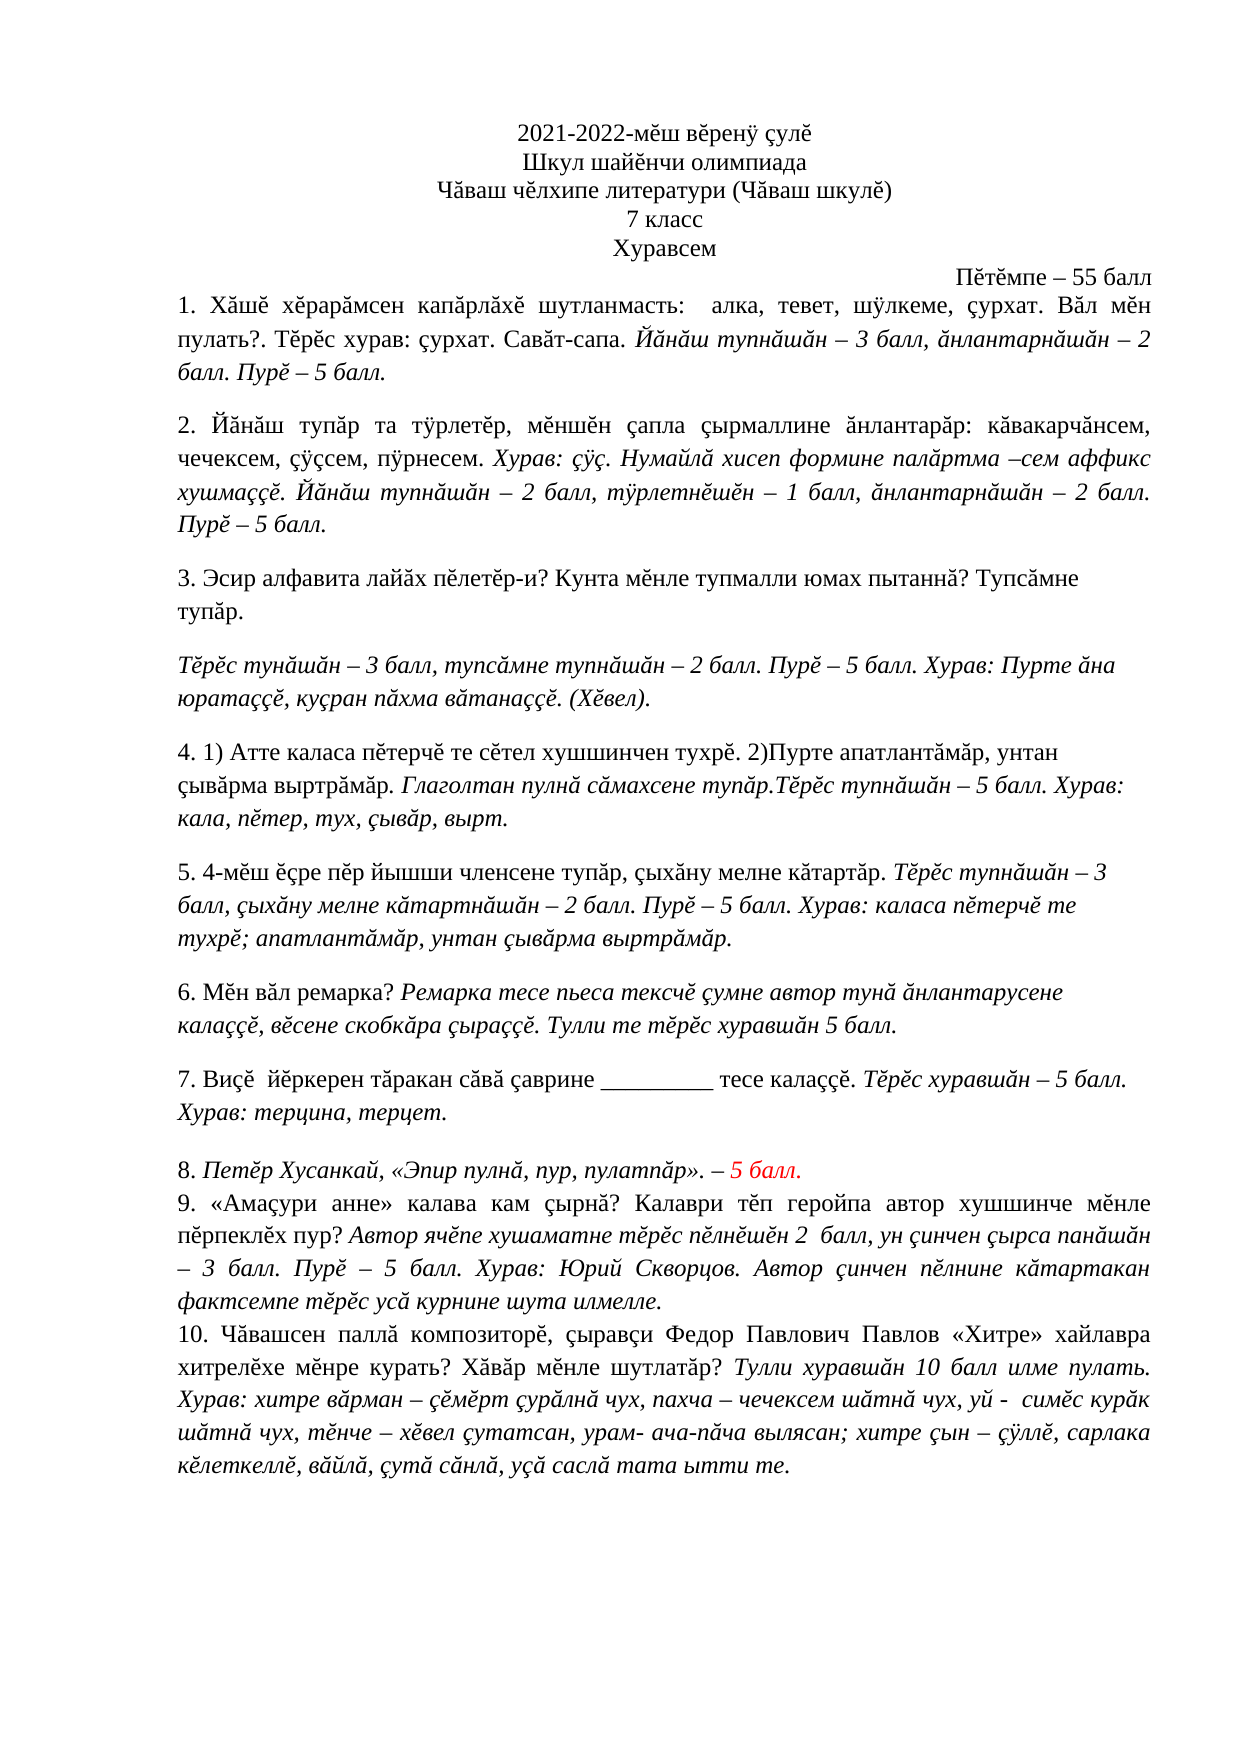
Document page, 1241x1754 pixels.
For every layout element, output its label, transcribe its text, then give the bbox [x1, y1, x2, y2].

text Тĕрĕс тунăшăн – 3 балл, тупсăмне тупнăшăн – 2 балл. Пурĕ – 5 балл. Хурав: Пурте ăна юратаççĕ, куçран пăхма вăтанаççĕ. (Хĕвел). [177, 650, 1152, 712]
text 10. Чăвашсен паллă композиторĕ, çыравçи Федор Павлович Павлов «Хитре» хайлавра хитрелĕхе мĕнре курать? Хăвăр мĕнле шутлатăр? Тулли хуравшăн 10 балл илме пулать. Хурав: хитре вăрман – çĕмĕрт çурăлнă чух, пахча – чечексем шăтнă чух, уй - симĕс курăк шăтнă чух, тĕнче – хĕвел çутатсан, урам- ача-пăча вылясан; хитре çын – çÿллĕ, сарлака кĕлеткеллĕ, вăйлă, çутă сăнлă, уçă саслă тата ытти те. [177, 1446, 1152, 1479]
text 1. Хăшĕ хĕрарăмсен капăрлăхĕ шутланмасть: алка, тевет, шÿлкеме, çурхат. Вăл мĕн пулать?. Тĕрĕс хурав: çурхат. Савăт-сапа. Йăнăш тупнăшăн – 3 балл, ăнлантарнăшăн – 2 балл. Пурĕ – 5 балл. [177, 291, 1152, 385]
text 7 класс [177, 204, 1152, 233]
text 2021-2022-мĕш вĕренÿ çулĕ [177, 118, 1152, 147]
text 3. Эсир алфавита лайăх пĕлетĕр-и? Кунта мĕнле тупмалли юмах пытаннă? Тупсăмне тупăр. [177, 563, 1152, 625]
text 5. 4-мĕш ĕçре пĕр йышши членсене тупăр, çыхăну мелне кăтартăр. Тĕрĕс тупнăшăн – 3 балл, çыхăну мелне кăтартнăшăн – 2 балл. Пурĕ – 5 балл. Хурав: каласа пĕтерчĕ те тухрĕ; апатлантăмăр, унтан çывăрма выртрăмăр. [177, 857, 1152, 952]
text 2. Йăнăш тупăр та тÿрлетĕр, мĕншĕн çапла çырмаллине ăнлантарăр: кăвакарчăнсем, чечексем, çÿçсем, пÿрнесем. Хурав: çÿç. Нумайлă хисеп формине палăртма –сем аффикс хушмаççĕ. Йăнăш тупнăшăн – 2 балл, тÿрлетнĕшĕн – 1 балл, ăнлантарнăшăн – 2 балл. Пурĕ – 5 балл. [177, 411, 1152, 538]
text Шкул шайĕнчи олимпиада [177, 147, 1152, 176]
text Чăваш чĕлхипе литератури (Чăваш шкулĕ) [177, 176, 1152, 204]
text Хуравсем [177, 233, 1152, 262]
text 4. 1) Атте каласа пĕтерчĕ те сĕтел хушшинчен тухрĕ. 2)Пурте апатлантăмăр, унтан çывăрма выртрăмăр. Глаголтан пулнă сăмахсене тупăр.Тĕрĕс тупнăшăн – 5 балл. Хурав: кала, пĕтер, тух, çывăр, вырт. [177, 737, 1152, 832]
text Пĕтĕмпе – 55 балл [177, 262, 1152, 291]
text 9. «Амаçури анне» калава кам çырнă? Калаври тĕп геройпа автор хушшинче мĕнле пĕрпеклĕх пур? Автор ячĕпе хушаматне тĕрĕс пĕлнĕшĕн 2 балл, ун çинчен çырса панăшăн – 3 балл. Пурĕ – 5 балл. Хурав: Юрий Скворцов. Автор çинчен пĕлнине кăтартакан фактсемпе тĕрĕс усă курнине шута илмелле. [177, 1282, 1152, 1315]
text 6. Мĕн вăл ремарка? Ремарка тесе пьеса тексчĕ çумне автор тунă ăнлантарусене калаççĕ, вĕсене скобкăра çыраççĕ. Тулли те тĕрĕс хуравшăн 5 балл. [177, 977, 1152, 1039]
text 8. Петĕр Хусанкай, «Эпир пулнă, пур, пулатпăр». – 5 балл. [177, 1151, 1152, 1183]
text 7. Виçĕ йĕркерен тăракан сăвă çаврине _________ тесе калаççĕ. Тĕрĕс хуравшăн – 5 балл. Хурав: терцина, терцет. [177, 1064, 1152, 1126]
